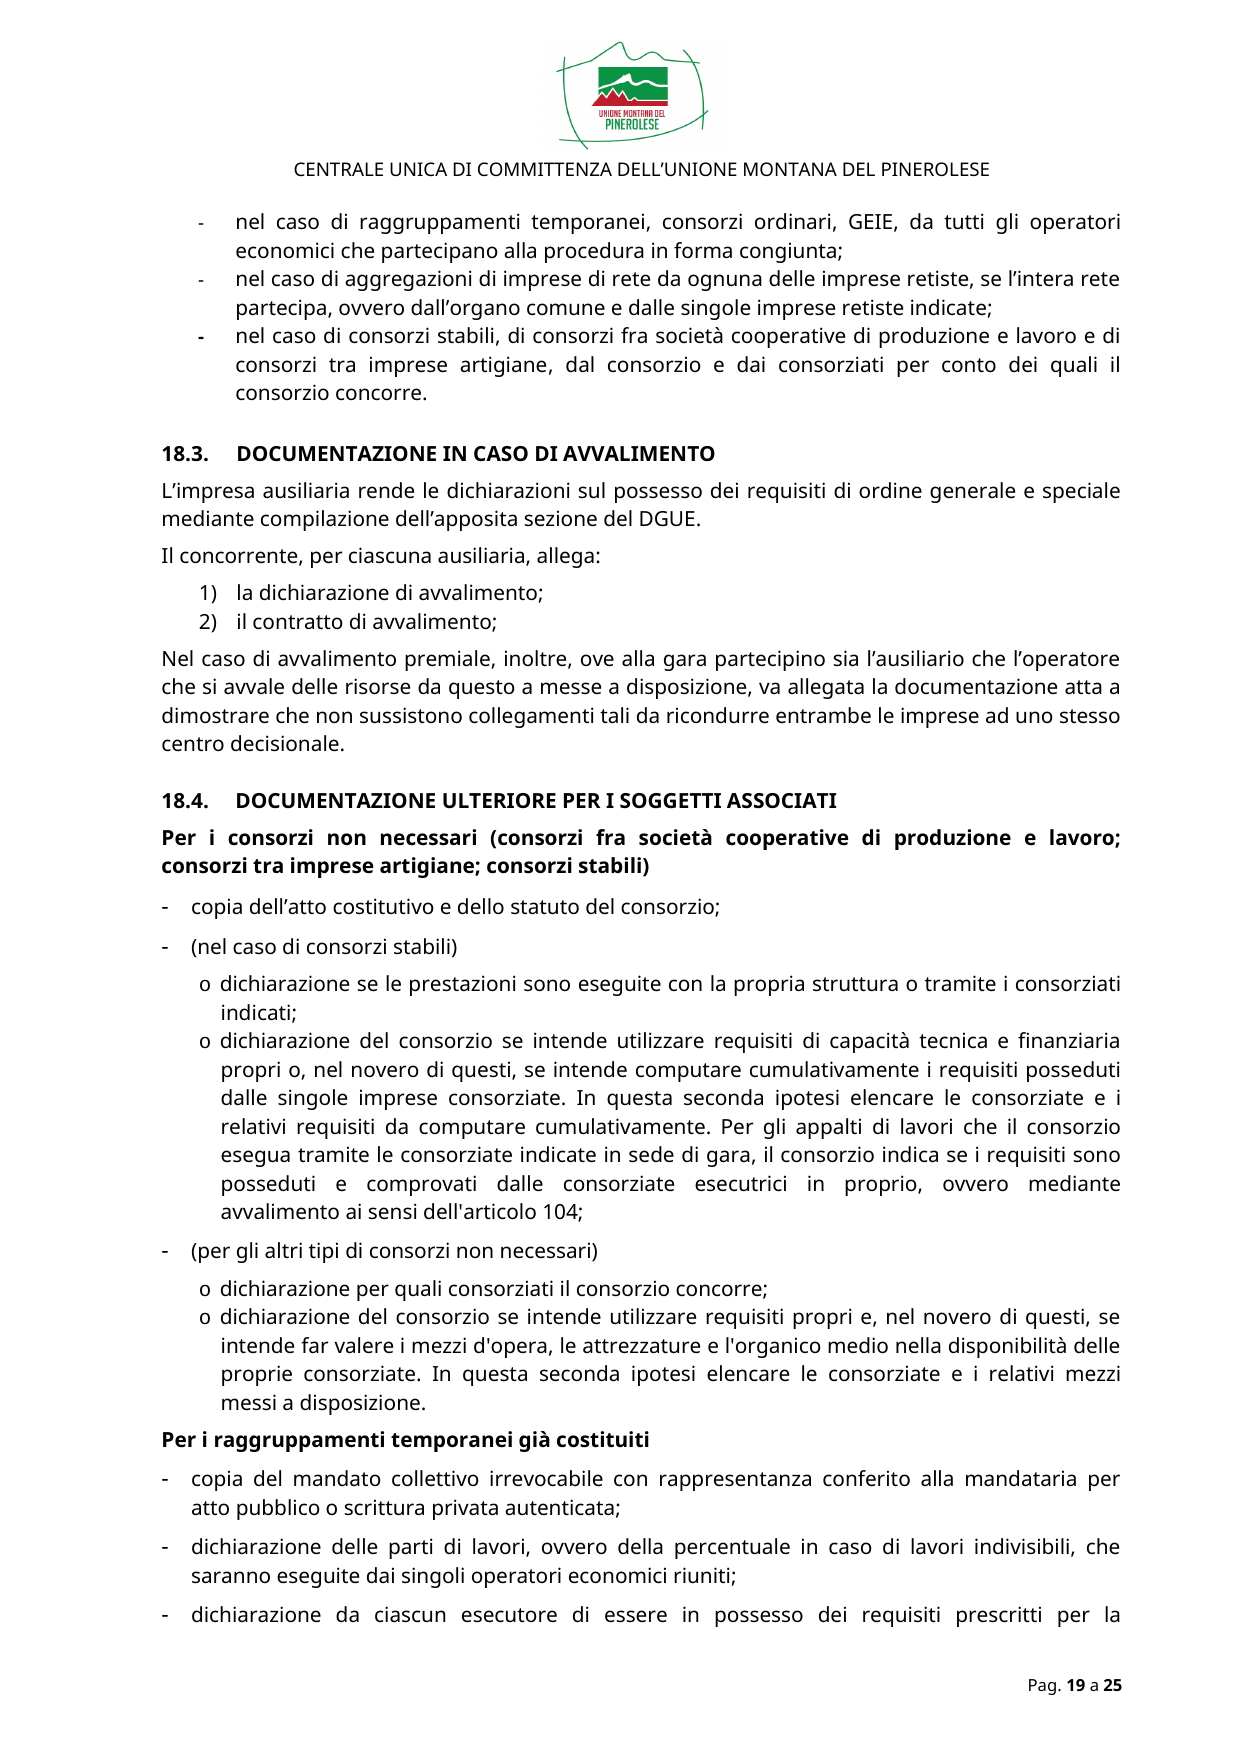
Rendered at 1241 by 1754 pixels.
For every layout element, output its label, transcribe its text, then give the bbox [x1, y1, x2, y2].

list copia del mandato collettivo irrevocabile con rappresentanza conferito alla mandataria per atto pubblico o scrittura privata autenticata; [161, 1462, 1122, 1521]
list dichiarazione delle parti di lavori, ovvero della percentuale in caso di lavori indivisibili, che saranno eseguite dai singoli operatori economici riuniti; [161, 1530, 1122, 1590]
list dichiarazione per quali consorziati il consorzio concorre; [199, 1274, 1122, 1302]
list dichiarazione del consorzio se intende utilizzare requisiti propri e, nel novero di questi, se intende far valere i mezzi d'opera, le attrezzature e l'organico medio nella disponibilità delle proprie consorziate. In questa seconda ipotesi elencare le consorziate e i relativi mezzi messi a disposizione. [199, 1302, 1122, 1416]
list nel caso di aggregazioni di imprese di rete da ognuna delle imprese retiste, se l’intera rete partecipa, ovvero dall’organo comune e dalle singole imprese retiste indicate; [198, 264, 1122, 321]
list dichiarazione del consorzio se intende utilizzare requisiti di capacità tecnica e finanziaria propri o, nel novero di questi, se intende computare cumulativamente i requisiti posseduti dalle singole imprese consorziate. In questa seconda ipotesi elencare le consorziate e i relativi requisiti da computare cumulativamente. Per gli appalti di lavori che il consorzio esegua tramite le consorziate indicate in sede di gara, il consorzio indica se i requisiti sono posseduti e comprovati dalle consorziate esecutrici in proprio, ovvero mediante avvalimento ai sensi dell'articolo 104; [199, 1026, 1122, 1226]
list copia dell’atto costitutivo e dello statuto del consorzio; [161, 890, 1122, 921]
list nel caso di consorzi stabili, di consorzi fra società cooperative di produzione e lavoro e di consorzi tra imprese artigiane, dal consorzio e dai consorziati per conto dei quali il consorzio concorre. [198, 321, 1122, 407]
list la dichiarazione di avvalimento; [199, 578, 1122, 607]
subtitle DOCUMENTAZIONE IN CASO DI AVVALIMENTO [161, 439, 1122, 468]
text Il concorrente, per ciascuna ausiliaria, allega: [161, 542, 1122, 570]
text Per i raggruppamenti temporanei già costituiti [161, 1425, 1122, 1453]
list (nel caso di consorzi stabili) [161, 929, 1122, 961]
text Nel caso di avvalimento premiale, inoltre, ove alla gara partecipino sia l’ausiliario che l’operatore che si avvale delle risorse da questo a messe a disposizione, va allegata la documentazione atta a dimostrare che non sussistono collegamenti tali da ricondurre entrambe le imprese ad uno stesso centro decisionale. [161, 644, 1122, 758]
list dichiarazione se le prestazioni sono eseguite con la propria struttura o tramite i consorziati indicati; [199, 969, 1122, 1026]
list (per gli altri tipi di consorzi non necessari) [161, 1234, 1122, 1265]
text L’impresa ausiliaria rende le dichiarazioni sul possesso dei requisiti di ordine generale e speciale mediante compilazione dell’apposita sezione del DGUE. [161, 476, 1122, 533]
subtitle DOCUMENTAZIONE ULTERIORE PER I SOGGETTI ASSOCIATI [161, 786, 1122, 814]
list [161, 1598, 1122, 1629]
list nel caso di raggruppamenti temporanei, consorzi ordinari, GEIE, da tutti gli operatori economici che partecipano alla procedura in forma congiunta; [198, 207, 1122, 264]
subtitle Per i consorzi non necessari (consorzi fra società cooperative di produzione e lavoro; consorzi tra imprese artigiane; consorzi stabili) [161, 823, 1122, 880]
list il contratto di avvalimento; [199, 607, 1122, 635]
